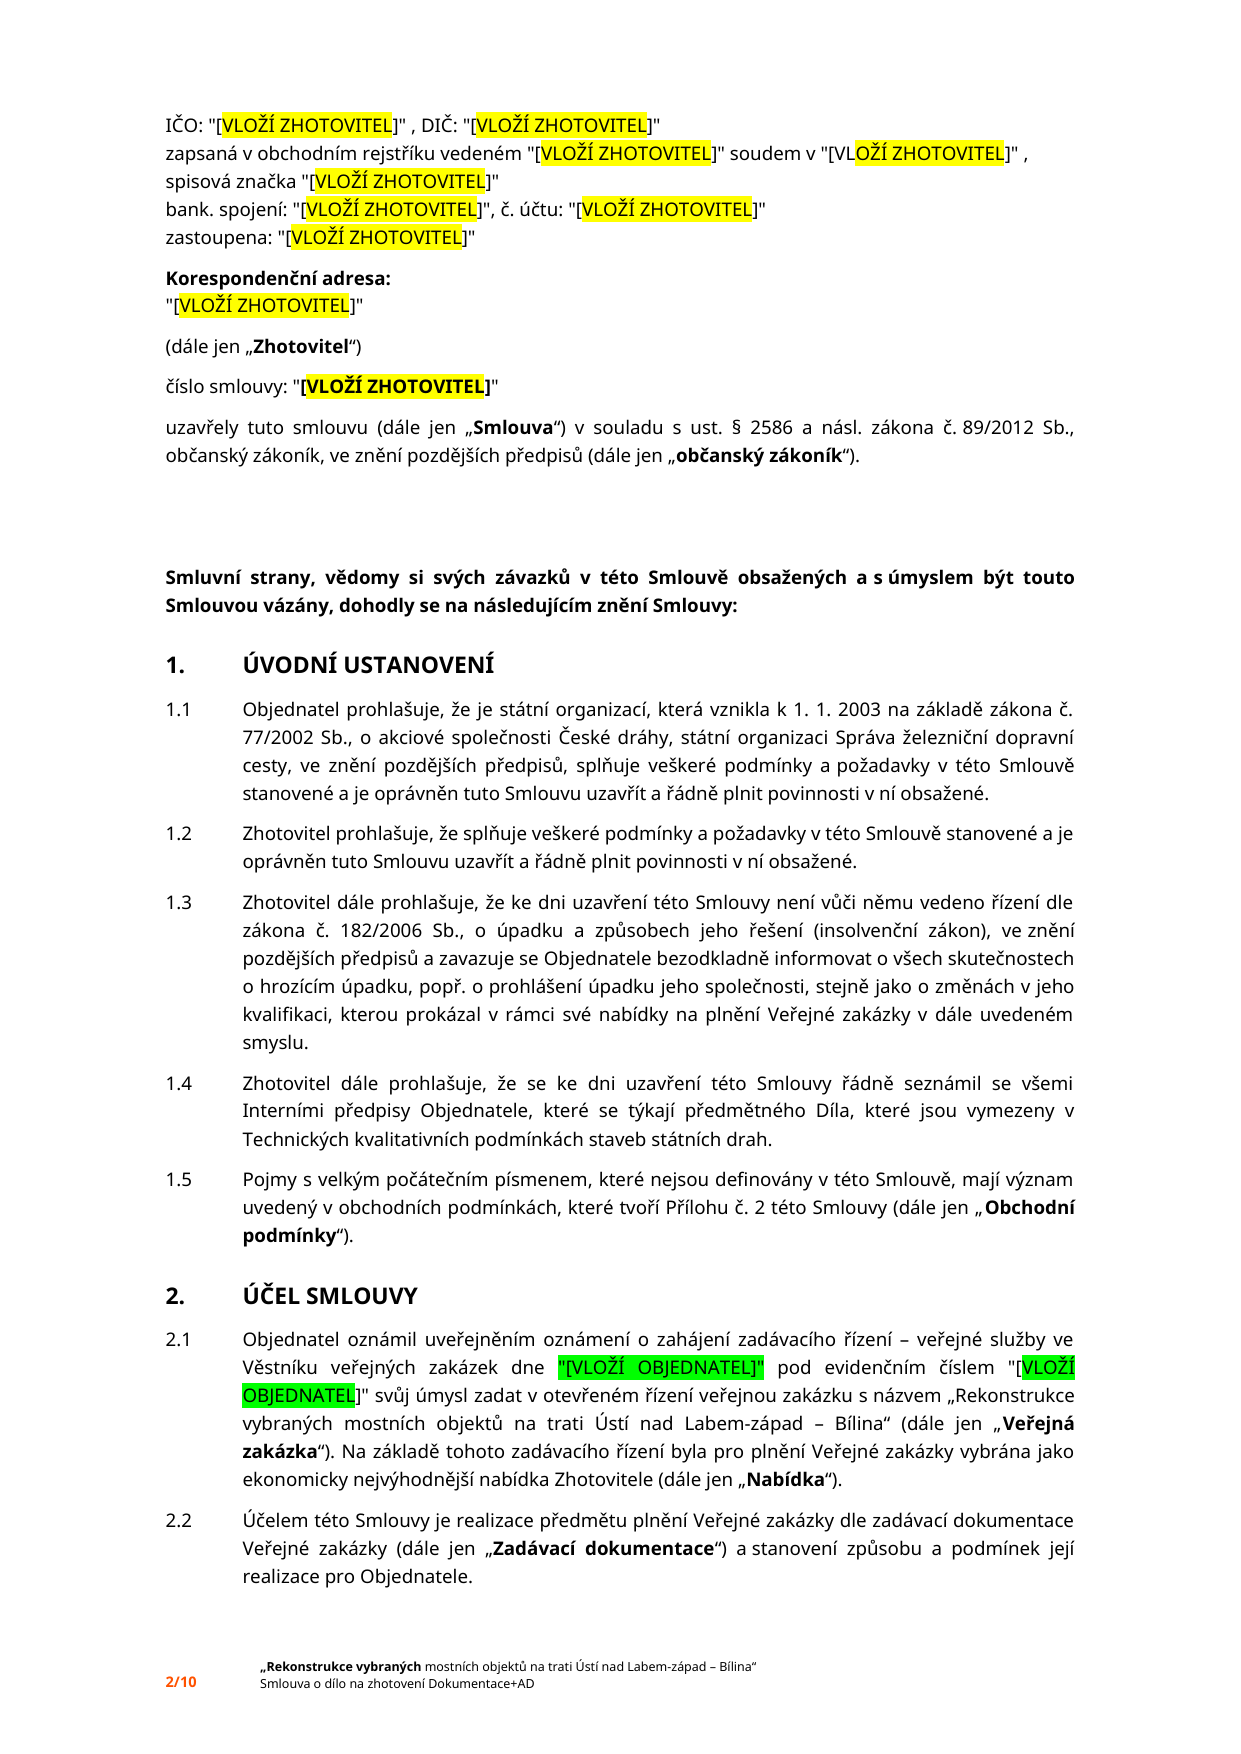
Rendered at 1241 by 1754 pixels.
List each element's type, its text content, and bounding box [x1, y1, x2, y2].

text Objednatel prohlašuje, že je státní organizací, která vznikla k 1. 1. 2003 na základě zákona č. 77/2002 Sb., o akciové společnosti České dráhy, státní organizaci Správa železniční dopravní cesty, ve znění pozdějších předpisů, splňuje veškeré podmínky a požadavky v této Smlouvě stanovené a je oprávněn tuto Smlouvu uzavřít a řádně plnit povinnosti v ní obsažené. [165, 696, 1075, 806]
text (dále jen „Zhotovitel“) [165, 333, 1075, 359]
text ÚČEL SMLOUVY [165, 1279, 1075, 1311]
text Zhotovitel prohlašuje, že splňuje veškeré podmínky a požadavky v této Smlouvě stanovené a je oprávněn tuto Smlouvu uzavřít a řádně plnit povinnosti v ní obsažené. [165, 821, 1075, 874]
text zapsaná v obchodním rejstříku vedeném "[VLOŽÍ ZHOTOVITEL]" soudem v "[VLOŽÍ ZHOTOVITEL]" , [165, 140, 541, 166]
text zastoupena: "[VLOŽÍ ZHOTOVITEL]" [165, 224, 291, 250]
text spisová značka "[VLOŽÍ ZHOTOVITEL]" [485, 168, 1075, 194]
text číslo smlouvy: "[VLOŽÍ ZHOTOVITEL]" [165, 374, 306, 399]
text Zhotovitel dále prohlašuje, že ke dni uzavření této Smlouvy není vůči němu vedeno řízení dle zákona č. 182/2006 Sb., o úpadku a způsobech jeho řešení (insolvenční zákon), ve znění pozdějších předpisů a zavazuje se Objednatele bezodkladně informovat o všech skutečnostech o hrozícím úpadku, popř. o prohlášení úpadku jeho společnosti, stejně jako o změnách v jeho kvalifikaci, kterou prokázal v rámci své nabídky na plnění Veřejné zakázky v dále uvedeném smyslu. [165, 889, 1075, 1055]
text Pojmy s velkým počátečním písmenem, které nejsou definovány v této Smlouvě, mají význam uvedený v obchodních podmínkách, které tvoří Přílohu č. 2 této Smlouvy (dále jen „Obchodní podmínky“). [165, 1166, 1075, 1248]
text uzavřely tuto smlouvu (dále jen „Smlouva“) v souladu s ust. § 2586 a násl. zákona č. 89/2012 Sb., občanský zákoník, ve znění pozdějších předpisů (dále jen „občanský zákoník“). [165, 414, 1075, 468]
text Objednatel oznámil uveřejněním oznámení o zahájení zadávacího řízení – veřejné služby ve Věstníku veřejných zakázek dne "[VLOŽÍ OBJEDNATEL]" pod evidenčním číslem "[VLOŽÍ OBJEDNATEL]" svůj úmysl zadat v otevřeném řízení veřejnou zakázku s názvem „Rekonstrukce vybraných mostních objektů na trati Ústí nad Labem-západ – Bílina“ (dále jen „Veřejná zakázka“). Na základě tohoto zadávacího řízení byla pro plnění Veřejné zakázky vybrána jako ekonomicky nejvýhodnější nabídka Zhotovitele (dále jen „Nabídka“). [165, 1326, 1075, 1492]
text Korespondenční adresa: [165, 265, 1075, 290]
text Zhotovitel dále prohlašuje, že se ke dni uzavření této Smlouvy řádně seznámil se všemi Interními předpisy Objednatele, které se týkají předmětného Díla, které jsou vymezeny v Technických kvalitativních podmínkách staveb státních drah. [165, 1070, 1075, 1151]
text ÚVODNÍ USTANOVENÍ [165, 649, 1075, 680]
text "[VLOŽÍ ZHOTOVITEL]" [349, 293, 1075, 318]
text Smluvní strany, vědomy si svých závazků v této Smlouvě obsažených a s úmyslem být touto Smlouvou vázány, dohodly se na následujícím znění Smlouvy: [165, 564, 1075, 617]
text číslo smlouvy: "[VLOŽÍ ZHOTOVITEL]" [484, 374, 1075, 399]
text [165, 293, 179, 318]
text bank. spojení: "[VLOŽÍ ZHOTOVITEL]", č. účtu: "[VLOŽÍ ZHOTOVITEL]" [752, 196, 1075, 222]
text spisová značka "[VLOŽÍ ZHOTOVITEL]" [165, 168, 315, 194]
text Účelem této Smlouvy je realizace předmětu plnění Veřejné zakázky dle zadávací dokumentace Veřejné zakázky (dále jen „Zadávací dokumentace“) a stanovení způsobu a podmínek její realizace pro Objednatele. [165, 1507, 1075, 1589]
text IČO: "[VLOŽÍ ZHOTOVITEL]" , DIČ: "[VLOŽÍ ZHOTOVITEL]" [647, 112, 1075, 138]
text zastoupena: "[VLOŽÍ ZHOTOVITEL]" [462, 224, 1075, 250]
